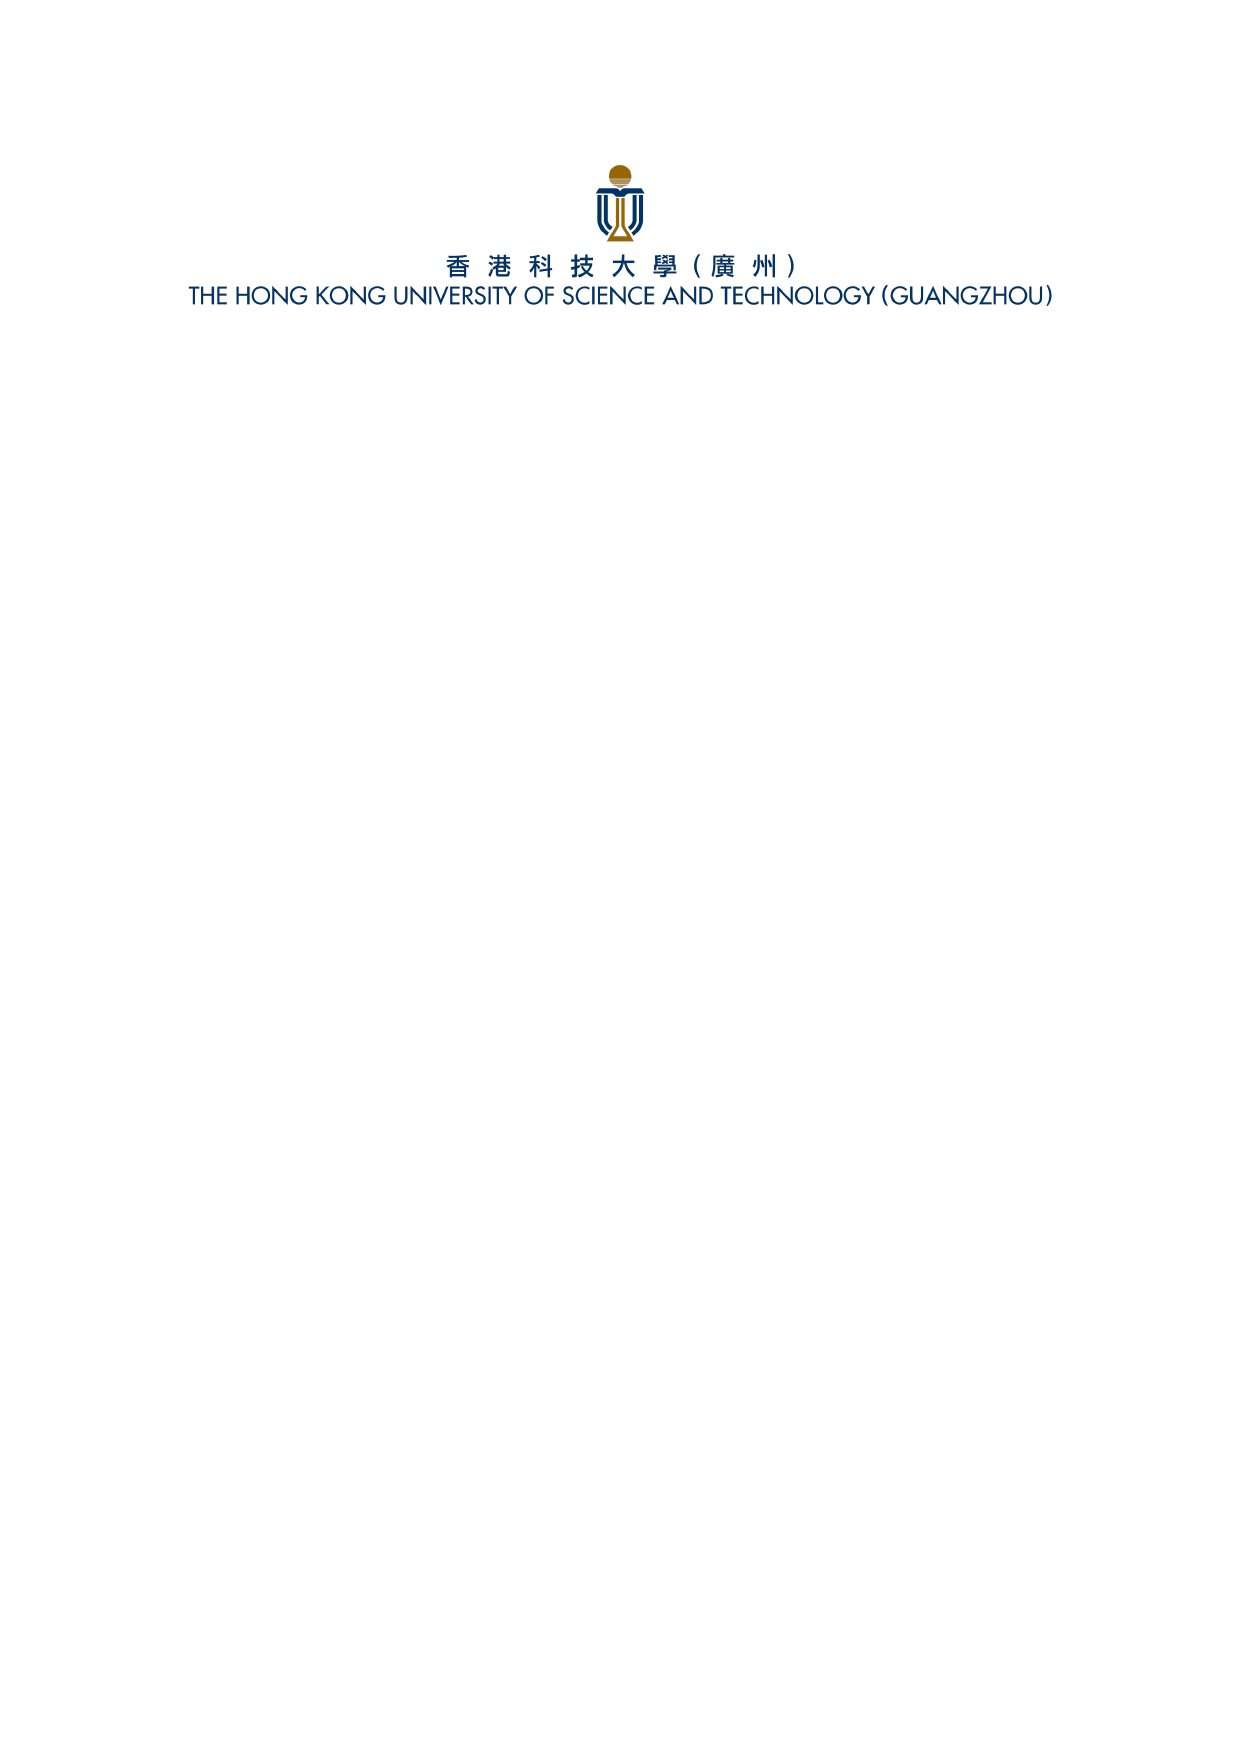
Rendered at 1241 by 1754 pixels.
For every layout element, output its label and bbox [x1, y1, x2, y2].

picture [187, 164, 1053, 307]
